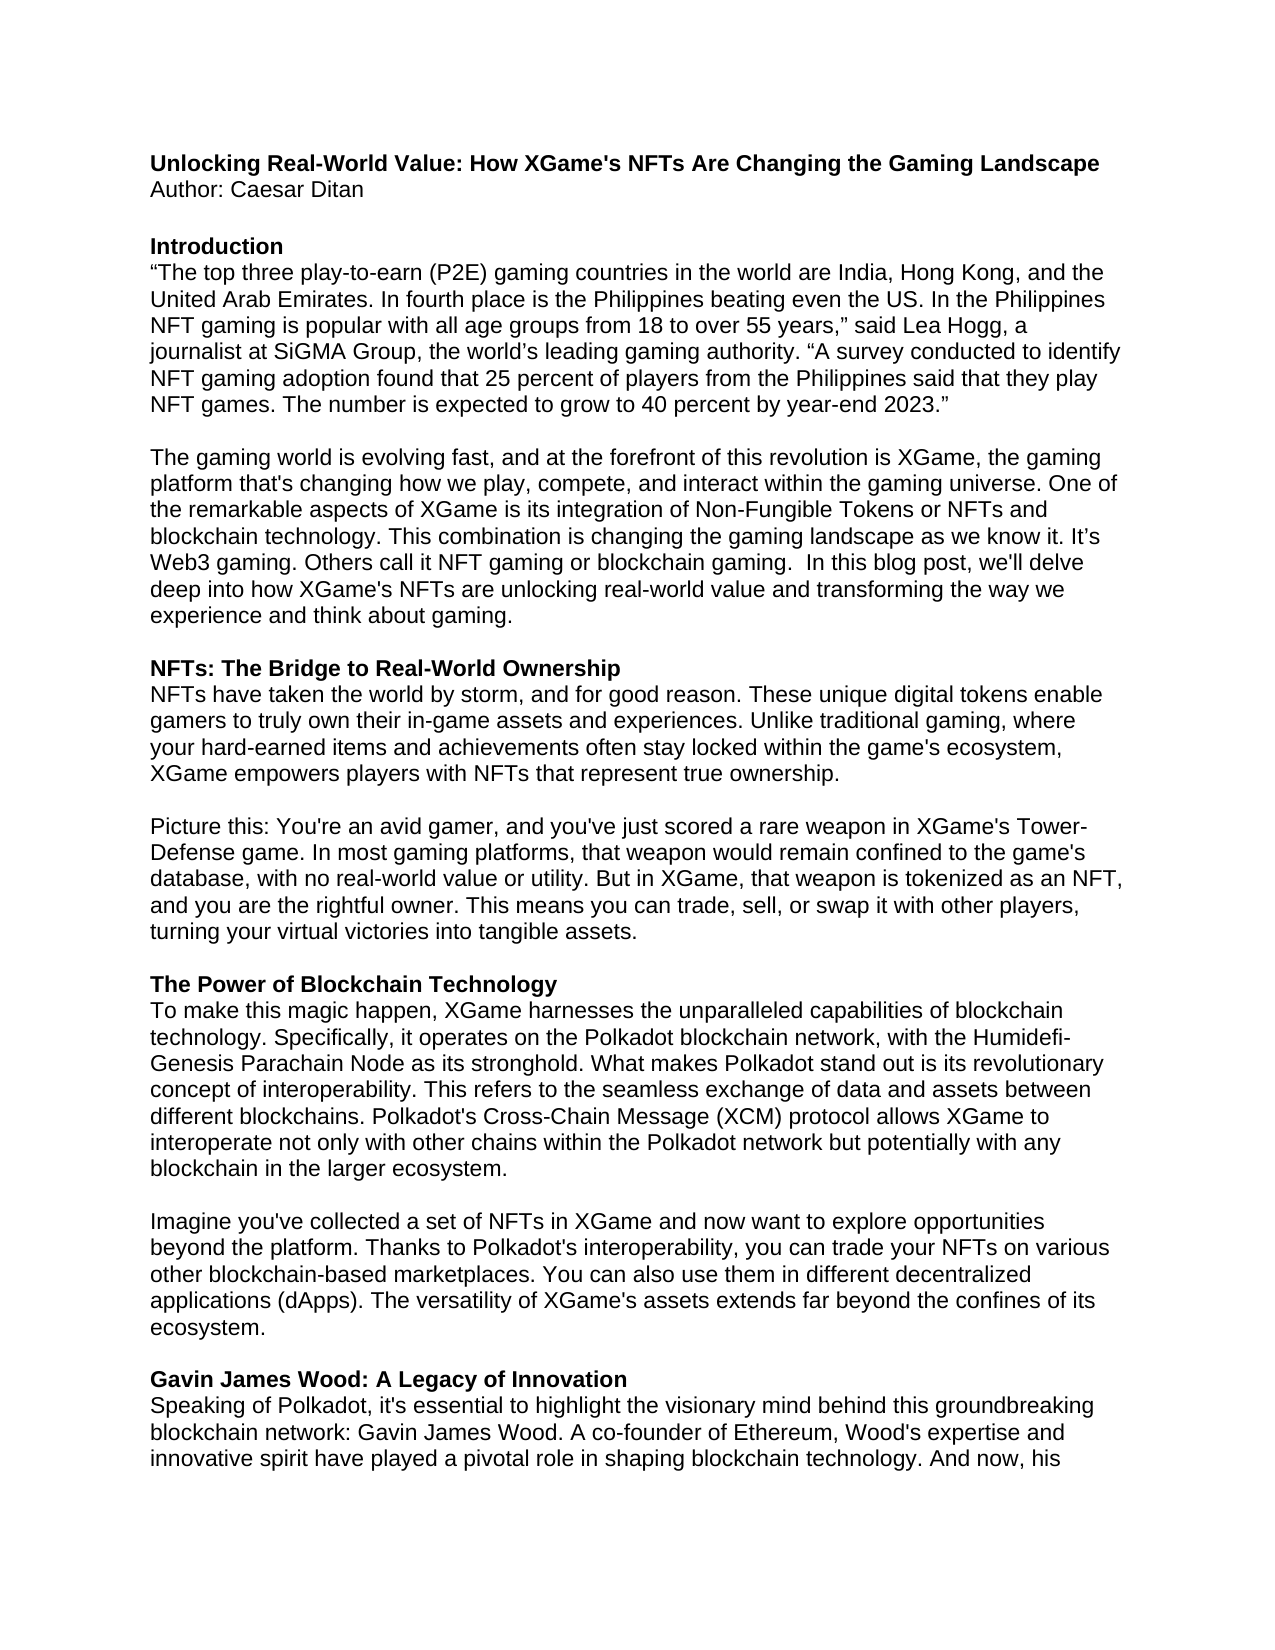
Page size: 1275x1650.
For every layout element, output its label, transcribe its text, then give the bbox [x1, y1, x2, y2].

text Picture this: You're an avid gamer, and you've just scored a rare weapon in XGame's Tower-Defense game. In most gaming platforms, that weapon would remain confined to the game's database, with no real-world value or utility. But in XGame, that weapon is tokenized as an NFT, and you are the rightful owner. This means you can trade, sell, or swap it with other players, turning your virtual victories into tangible assets. [150, 813, 1125, 944]
text Author: Caesar Ditan [150, 176, 1125, 203]
text Unlocking Real-World Value: How XGame's NFTs Are Changing the Gaming Landscape [150, 150, 1125, 176]
text To make this magic happen, XGame harnesses the unparalleled capabilities of blockchain technology. Specifically, it operates on the Polkadot blockchain network, with the Humidefi-Genesis Parachain Node as its stronghold. What makes Polkadot stand out is its revolutionary concept of interoperability. This refers to the seamless exchange of data and assets between different blockchains. Polkadot's Cross-Chain Message (XCM) protocol allows XGame to interoperate not only with other chains within the Polkadot network but potentially with any blockchain in the larger ecosystem. [150, 997, 1125, 1182]
text NFTs have taken the world by storm, and for good reason. These unique digital tokens enable gamers to truly own their in-game assets and experiences. Unlike traditional gaming, where your hard-earned items and achievements often stay locked within the game's ecosystem, XGame empowers players with NFTs that represent true ownership. [150, 681, 1125, 786]
text Imagine you've collected a set of NFTs in XGame and now want to explore opportunities beyond the platform. Thanks to Polkadot's interoperability, you can trade your NFTs on various other blockchain-based marketplaces. You can also use them in different decentralized applications (dApps). The versatility of XGame's assets extends far beyond the confines of its ecosystem. [150, 1208, 1125, 1340]
text NFTs: The Bridge to Real-World Ownership [150, 654, 1125, 681]
text Introduction [150, 233, 1125, 259]
text The gaming world is evolving fast, and at the forefront of this revolution is XGame, the gaming platform that's changing how we play, compete, and interact within the gaming universe. One of the remarkable aspects of XGame is its integration of Non-Fungible Tokens or NFTs and blockchain technology. This combination is changing the gaming landscape as we know it. It’s Web3 gaming. Others call it NFT gaming or blockchain gaming. In this blog post, we'll delve deep into how XGame's NFTs are unlocking real-world value and transforming the way we experience and think about gaming. [150, 444, 1125, 628]
text Gavin James Wood: A Legacy of Innovation [150, 1366, 1125, 1392]
text “The top three play-to-earn (P2E) gaming countries in the world are India, Hong Kong, and the United Arab Emirates. In fourth place is the Philippines beating even the US. In the Philippines NFT gaming is popular with all age groups from 18 to over 55 years,” said Lea Hogg, a journalist at SiGMA Group, the world’s leading gaming authority. “A survey conducted to identify NFT gaming adoption found that 25 percent of players from the Philippines said that they play NFT games. The number is expected to grow to 40 percent by year-end 2023.” [150, 259, 1125, 417]
text The Power of Blockchain Technology [150, 971, 1125, 997]
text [150, 1392, 1125, 1472]
